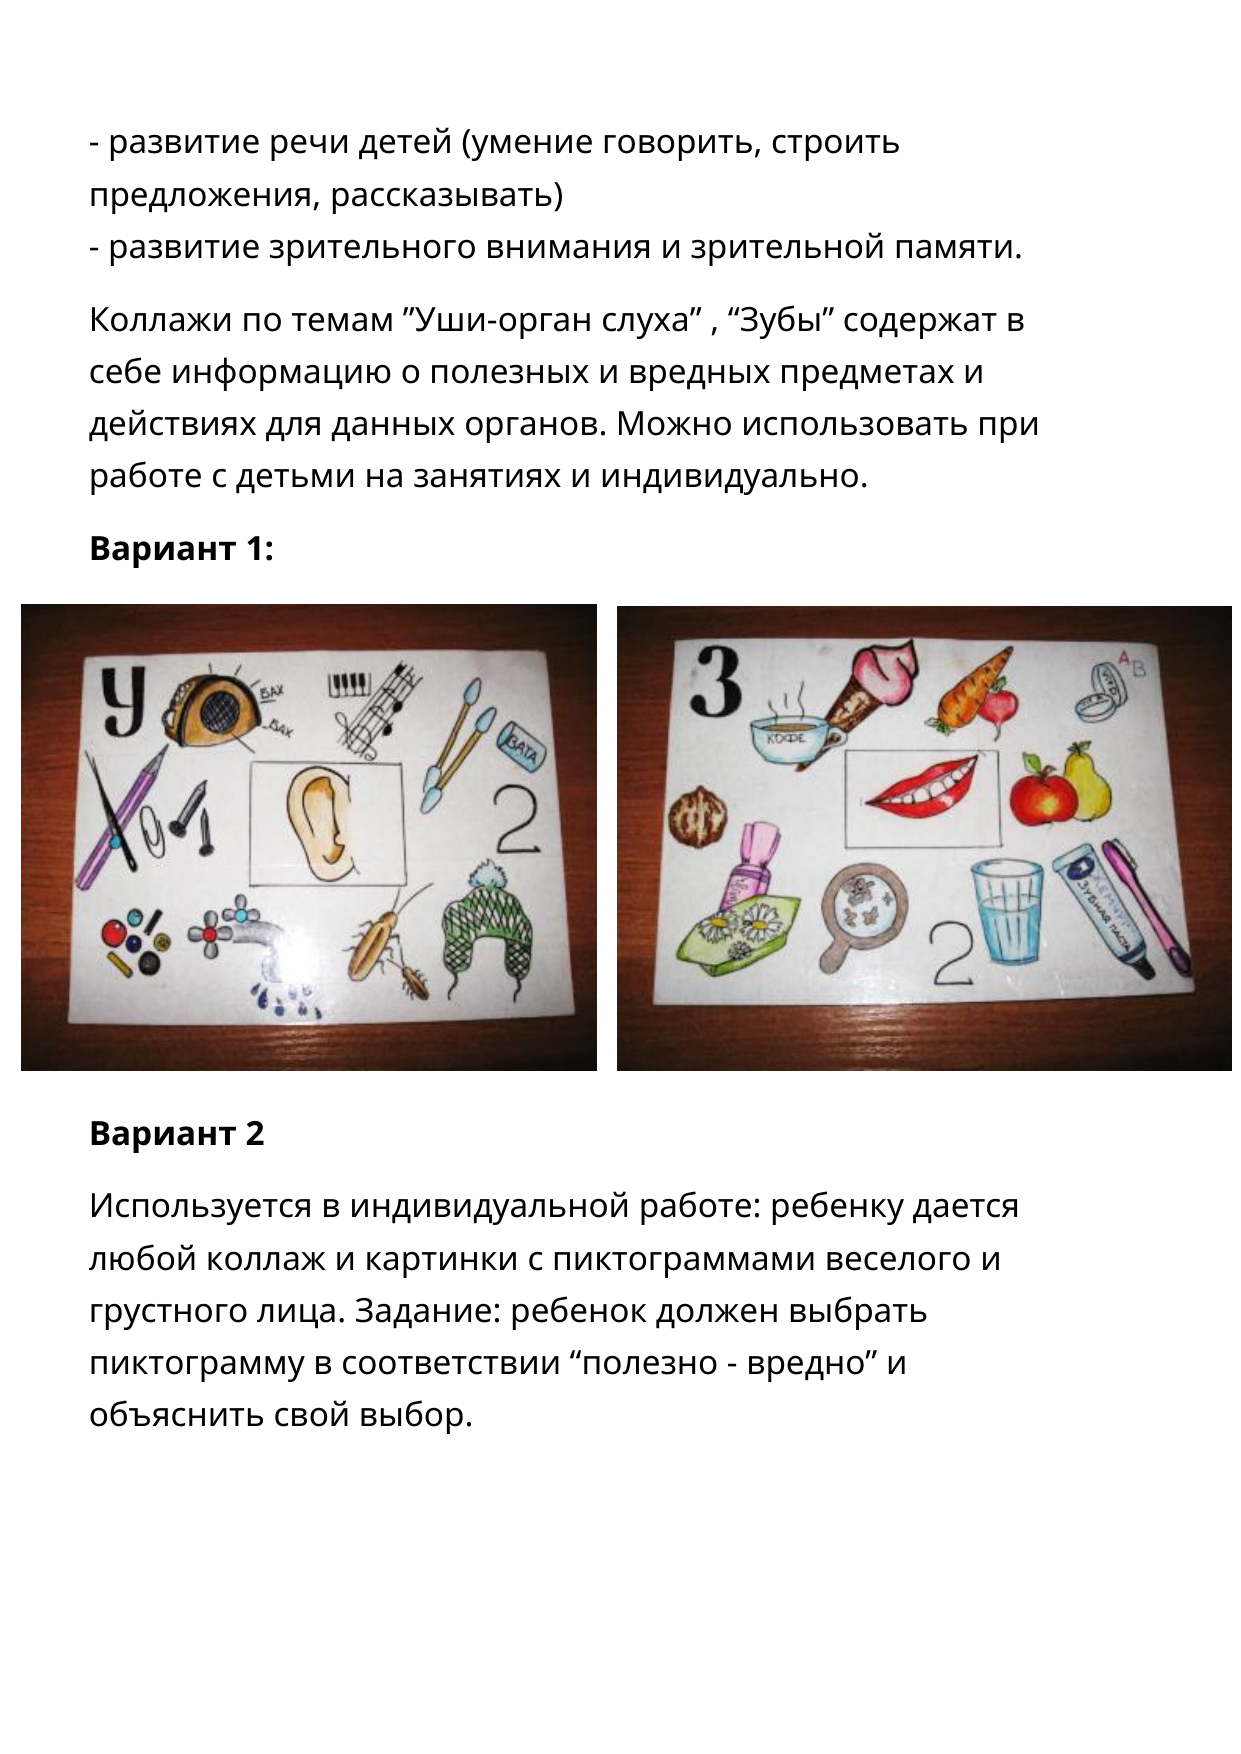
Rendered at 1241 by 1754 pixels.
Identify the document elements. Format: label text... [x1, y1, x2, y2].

text Вариант 2 [88, 1109, 1063, 1155]
picture [21, 604, 597, 1071]
text Коллажи по темам ”Уши-орган слуха” , “Зубы” содержат в себе информацию о полезных и вредных предметах и действиях для данных органов. Можно использовать при работе с детьми на занятиях и индивидуально. [88, 296, 1063, 497]
text Используется в индивидуальной работе: ребенку дается любой коллаж и картинки с пиктограммами веселого и грустного лица. Задание: ребенок должен выбрать пиктограмму в соответствии “полезно - вредно” и объяснить свой выбор. [88, 1182, 1063, 1436]
text Вариант 1: [88, 525, 1063, 571]
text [88, 118, 1063, 268]
picture [617, 606, 1232, 1071]
